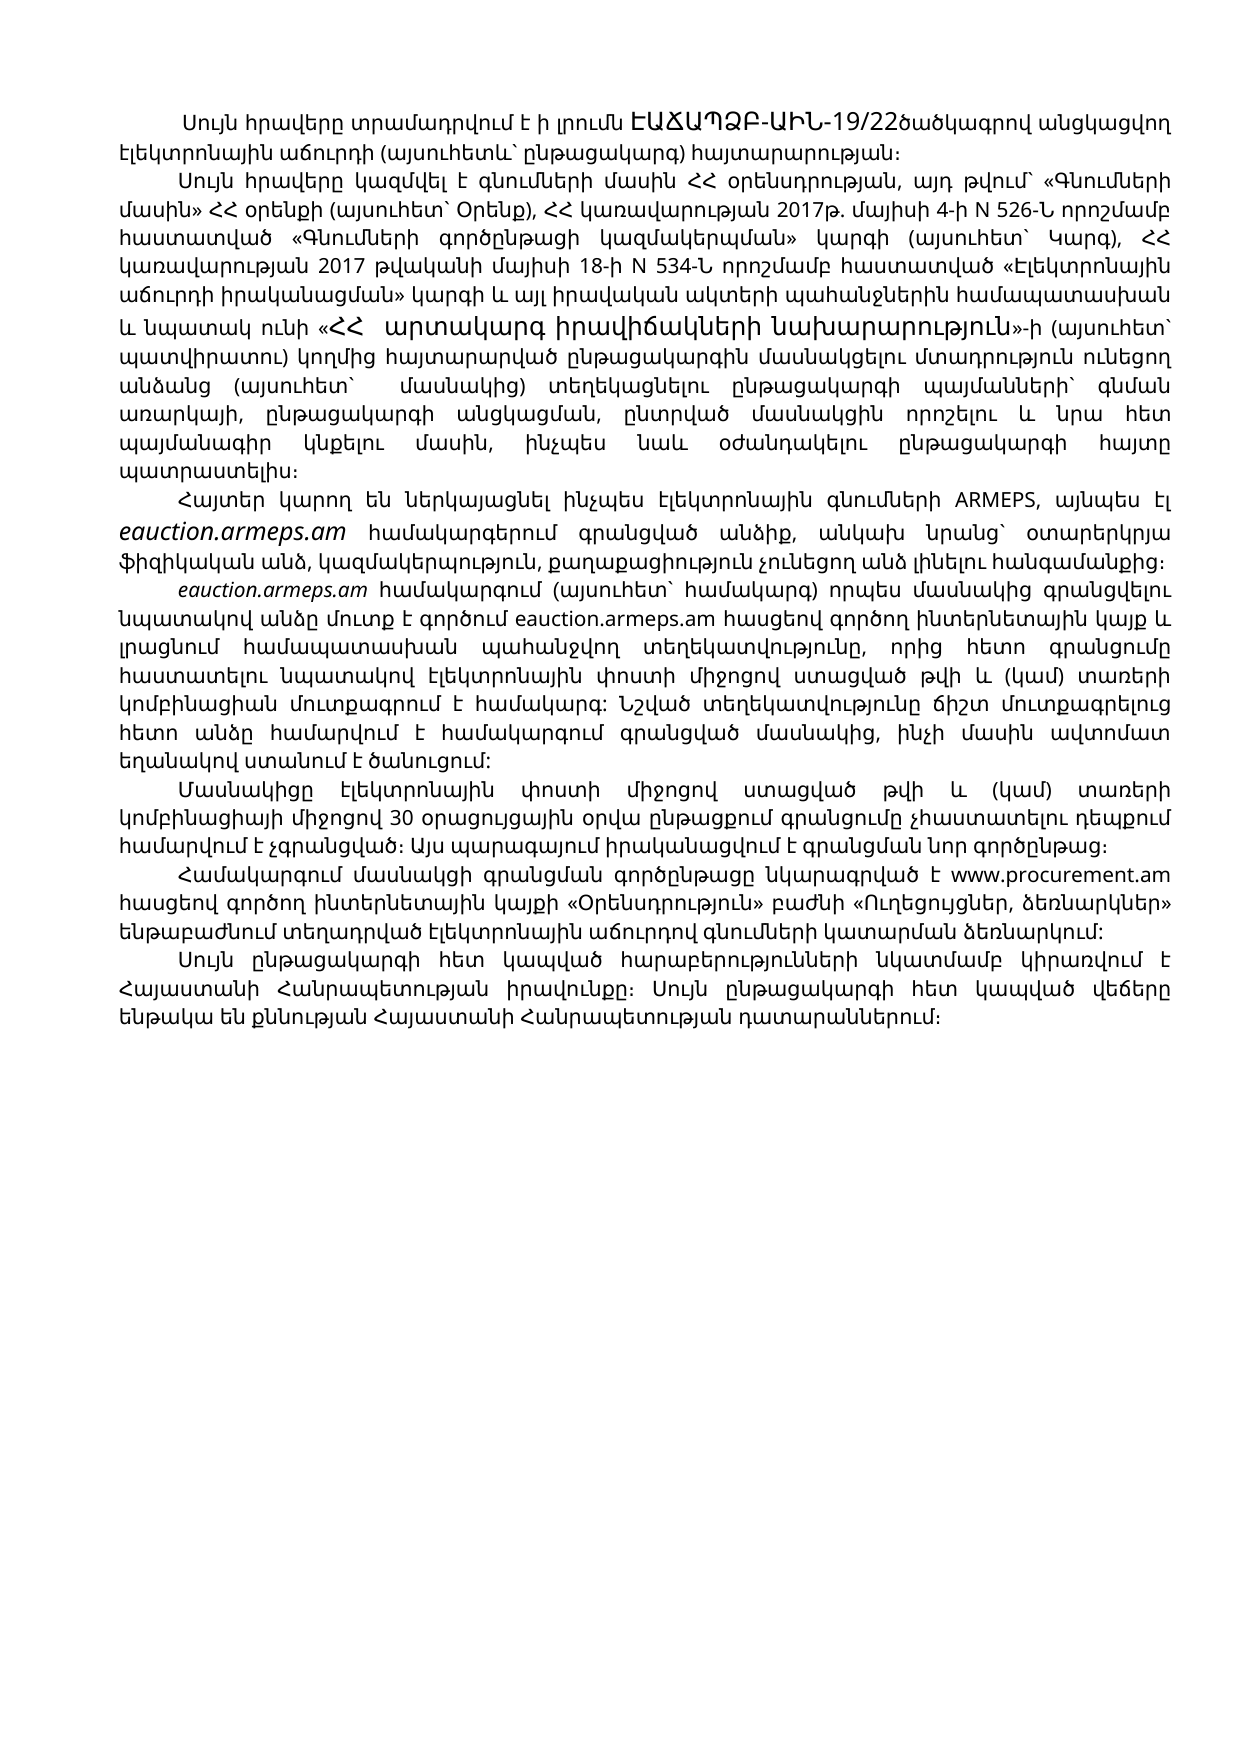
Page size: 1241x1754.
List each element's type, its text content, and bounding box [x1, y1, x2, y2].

text Սույն հրավերը կազմվել է գնումների մասին ՀՀ օրենսդրության, այդ թվում` «Գնումների մասին» ՀՀ օրենքի (այսուհետ` Օրենք), ՀՀ կառավարության 2017թ. մայիսի 4-ի N 526-Ն որոշմամբ հաստատված «Գնումների գործընթացի կազմակերպման» կարգի (այսուհետ` Կարգ), ՀՀ կառավարության 2017 թվականի մայիսի 18-ի N 534-Ն որոշմամբ հաստատված «Էլեկտրոնային աճուրդի իրականացման» կարգի և այլ իրավական ակտերի պահանջներին համապատասխան և նպատակ ունի «ՀՀ արտակարգ իրավիճակների նախարարություն»-ի (այսուհետ` պատվիրատու) կողմից հայտարարված ընթացակարգին մասնակցելու մտադրություն ունեցող անձանց (այսուհետ` մասնակից) տեղեկացնելու ընթացակարգի պայմանների` գնման առարկայի, ընթացակարգի անցկացման, ընտրված մասնակցին որոշելու և նրա հետ պայմանագիր կնքելու մասին, ինչպես նաև օժանդակելու ընթացակարգի հայտը պատրաստելիս։ [118, 166, 1171, 485]
text Հայտեր կարող են ներկայացնել ինչպես էլեկտրոնային գնումների ARMEPS, այնպես էլ eauction.armeps.am համակարգերում գրանցված անձիք, անկախ նրանց` օտարերկրյա ֆիզիկական անձ, կազմակերպություն, քաղաքացիություն չունեցող անձ լինելու հանգամանքից։ [118, 485, 1171, 576]
text Սույն հրավերը տրամադրվում է ի լրումն ԷԱՃԱՊՁԲ-ԱԻՆ-19/22ծածկագրով անցկացվող էլեկտրոնային աճուրդի (այսուհետև` ընթացակարգ) հայտարարության։ [118, 104, 1171, 166]
text Համակարգում մասնակցի գրանցման գործընթացը նկարագրված է www.procurement.am հասցեով գործող ինտերնետային կայքի «Օրենսդրություն» բաժնի «Ուղեցույցներ, ձեռնարկներ» ենթաբաժնում տեղադրված էլեկտրոնային աճուրդով գնումների կատարման ձեռնարկում: [118, 860, 1171, 945]
text eauction.armeps.am համակարգում (այսուհետ` համակարգ) որպես մասնակից գրանցվելու նպատակով անձը մուտք է գործում eauction.armeps.am հասցեով գործող ինտերնետային կայք և լրացնում համապատասխան պահանջվող տեղեկատվությունը, որից հետո գրանցումը հաստատելու նպատակով էլեկտրոնային փոստի միջոցով ստացված թվի և (կամ) տառերի կոմբինացիան մուտքագրում է համակարգ: Նշված տեղեկատվությունը ճիշտ մուտքագրելուց հետո անձը համարվում է համակարգում գրանցված մասնակից, ինչի մասին ավտոմատ եղանակով ստանում է ծանուցում: [118, 576, 1171, 775]
text Մասնակիցը էլեկտրոնային փոստի միջոցով ստացված թվի և (կամ) տառերի կոմբինացիայի միջոցով 30 օրացույցային օրվա ընթացքում գրանցումը չհաստատելու դեպքում համարվում է չգրանցված։ Այս պարագայում իրականացվում է գրանցման նոր գործընթաց։ [118, 775, 1171, 860]
text Սույն ընթացակարգի հետ կապված հարաբերությունների նկատմամբ կիրառվում է Հայաստանի Հանրապետության իրավունքը։ Սույն ընթացակարգի հետ կապված վեճերը ենթակա են քննության Հայաստանի Հանրապետության դատարաններում։ [118, 945, 1171, 1031]
